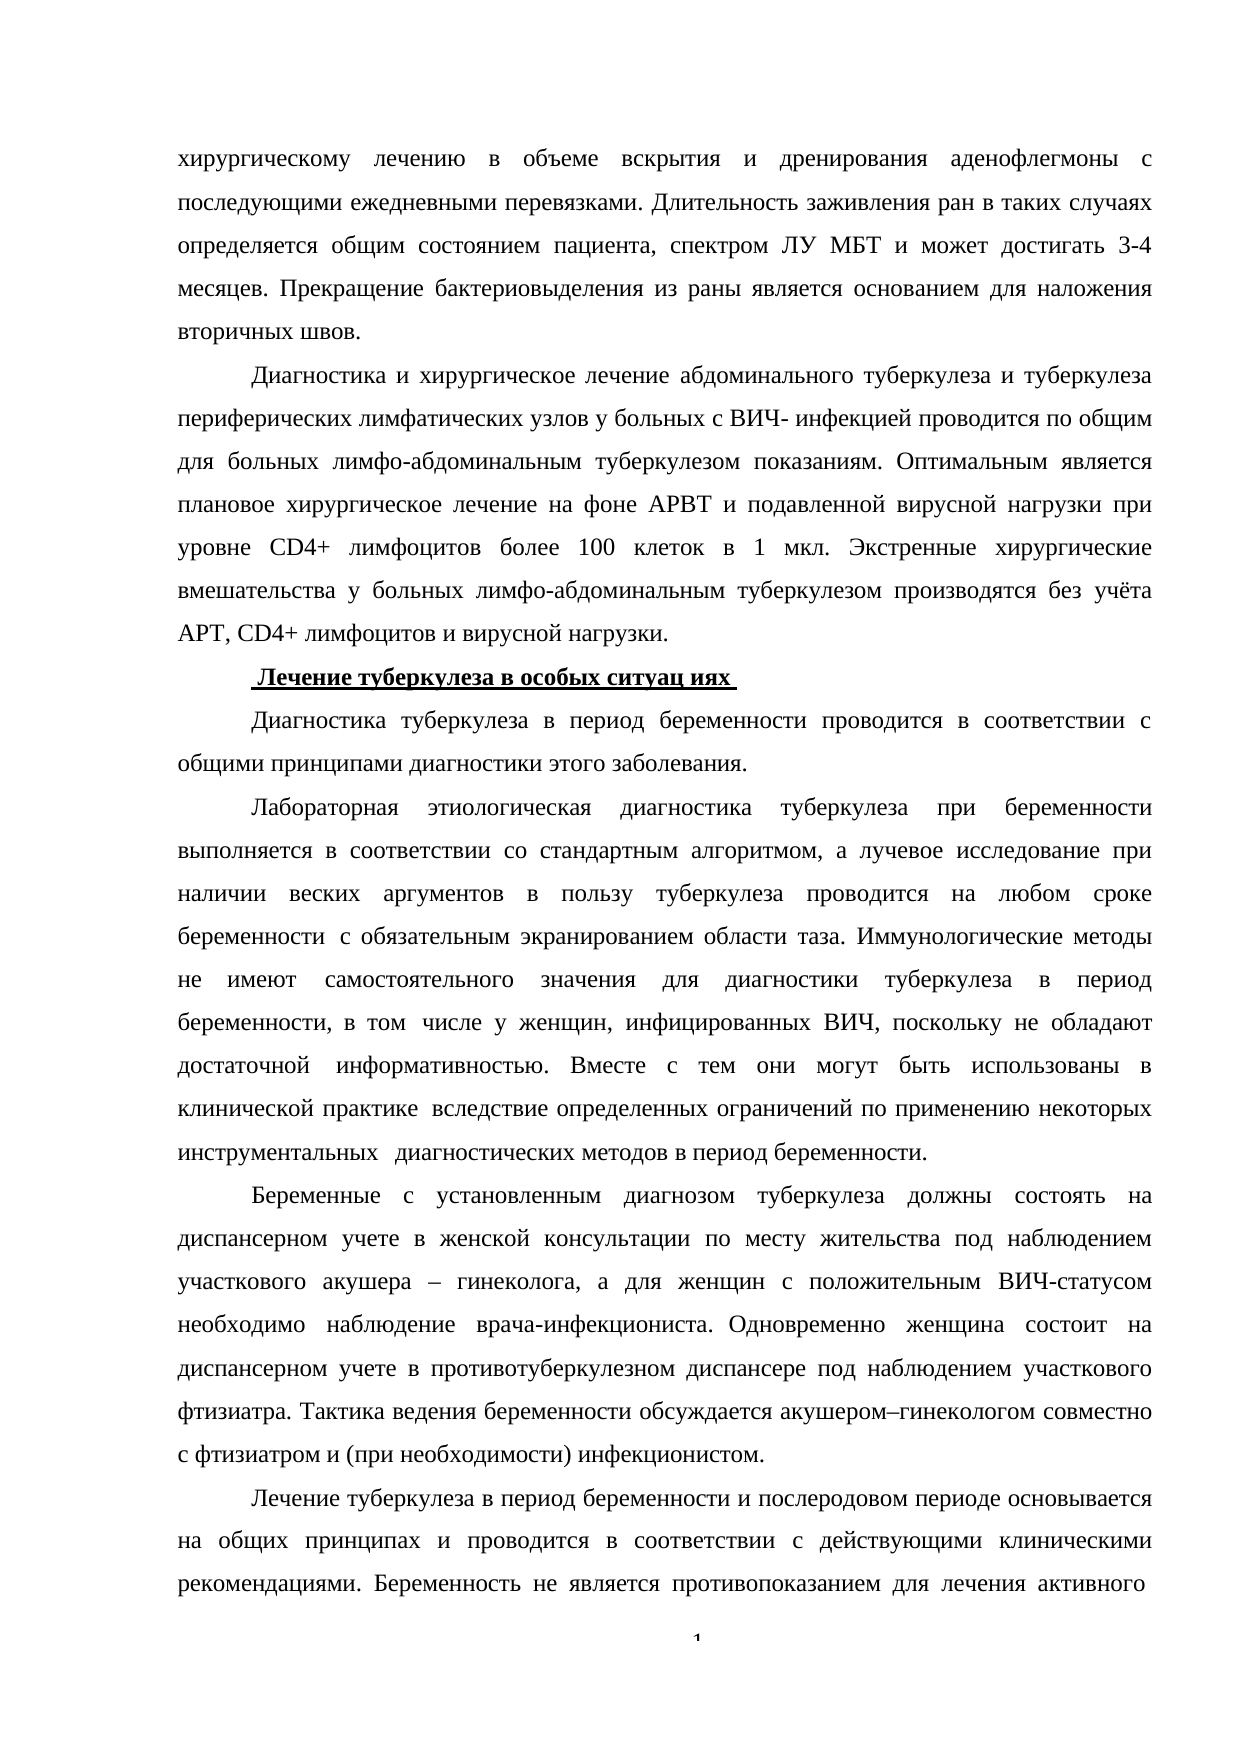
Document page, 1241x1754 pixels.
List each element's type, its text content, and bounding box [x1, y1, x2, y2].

subtitle Лечение туберкулеза в особых ситуац иях [251, 662, 1163, 691]
text Диагностика и хирургическое лечение абдоминального туберкулеза и туберкулеза периферических лимфатических узлов у больных с ВИЧ- инфекцией проводится по общим для больных лимфо-абдоминальным туберкулезом показаниям. Оптимальным является плановое хирургическое лечение на фоне АРВТ и подавленной вирусной нагрузки при уровне CD4+ лимфоцитов более 100 клеток в 1 мкл. Экстренные хирургические вмешательства у больных лимфо-абдоминальным туберкулезом производятся без учёта АРТ, CD4+ лимфоцитов и вирусной нагрузки. [177, 360, 1152, 647]
text Диагностика туберкулеза в период беременности проводится в соответствии с общими принципами диагностики этого заболевания. [177, 705, 1151, 777]
text Беременные с установленным диагнозом туберкулеза должны состоять на диспансерном учете в женской консультации по месту жительства под наблюдением участкового акушера – гинеколога, а для женщин с положительным ВИЧ-статусом необходимо наблюдение врача-инфекциониста. Одновременно женщина состоит на диспансерном учете в противотуберкулезном диспансере под наблюдением участкового фтизиатра. Тактика ведения беременности обсуждается акушером–гинекологом совместно с фтизиатром и (при необходимости) инфекционистом. [177, 1180, 1152, 1468]
text хирургическому лечению в объеме вскрытия и дренирования аденофлегмоны с последующими ежедневными перевязками. Длительность заживления ран в таких случаях определяется общим состоянием пациента, спектром ЛУ МБТ и может достигать 3-4 месяцев. Прекращение бактериовыделения из раны является основанием для наложения вторичных швов. [177, 143, 1152, 345]
text Лабораторная этиологическая диагностика туберкулеза при беременности выполняется в соответствии со стандартным алгоритмом, а лучевое исследование при наличии веских аргументов в пользу туберкулеза проводится на любом сроке беременности с обязательным экранированием области таза. Иммунологические методы не имеют самостоятельного значения для диагностики туберкулеза в период беременности, в том числе у женщин, инфицированных ВИЧ, поскольку не обладают достаточной информативностью. Вместе с тем они могут быть использованы в клинической практике вследствие определенных ограничений по применению некоторых инструментальных диагностических методов в период беременности. [177, 792, 1152, 1165]
text Лечение туберкулеза в период беременности и послеродовом периоде основывается на общих принципах и проводится в соответствии с действующими клиническими рекомендациями. Беременность не является противопоказанием для лечения активного [177, 1483, 1152, 1597]
